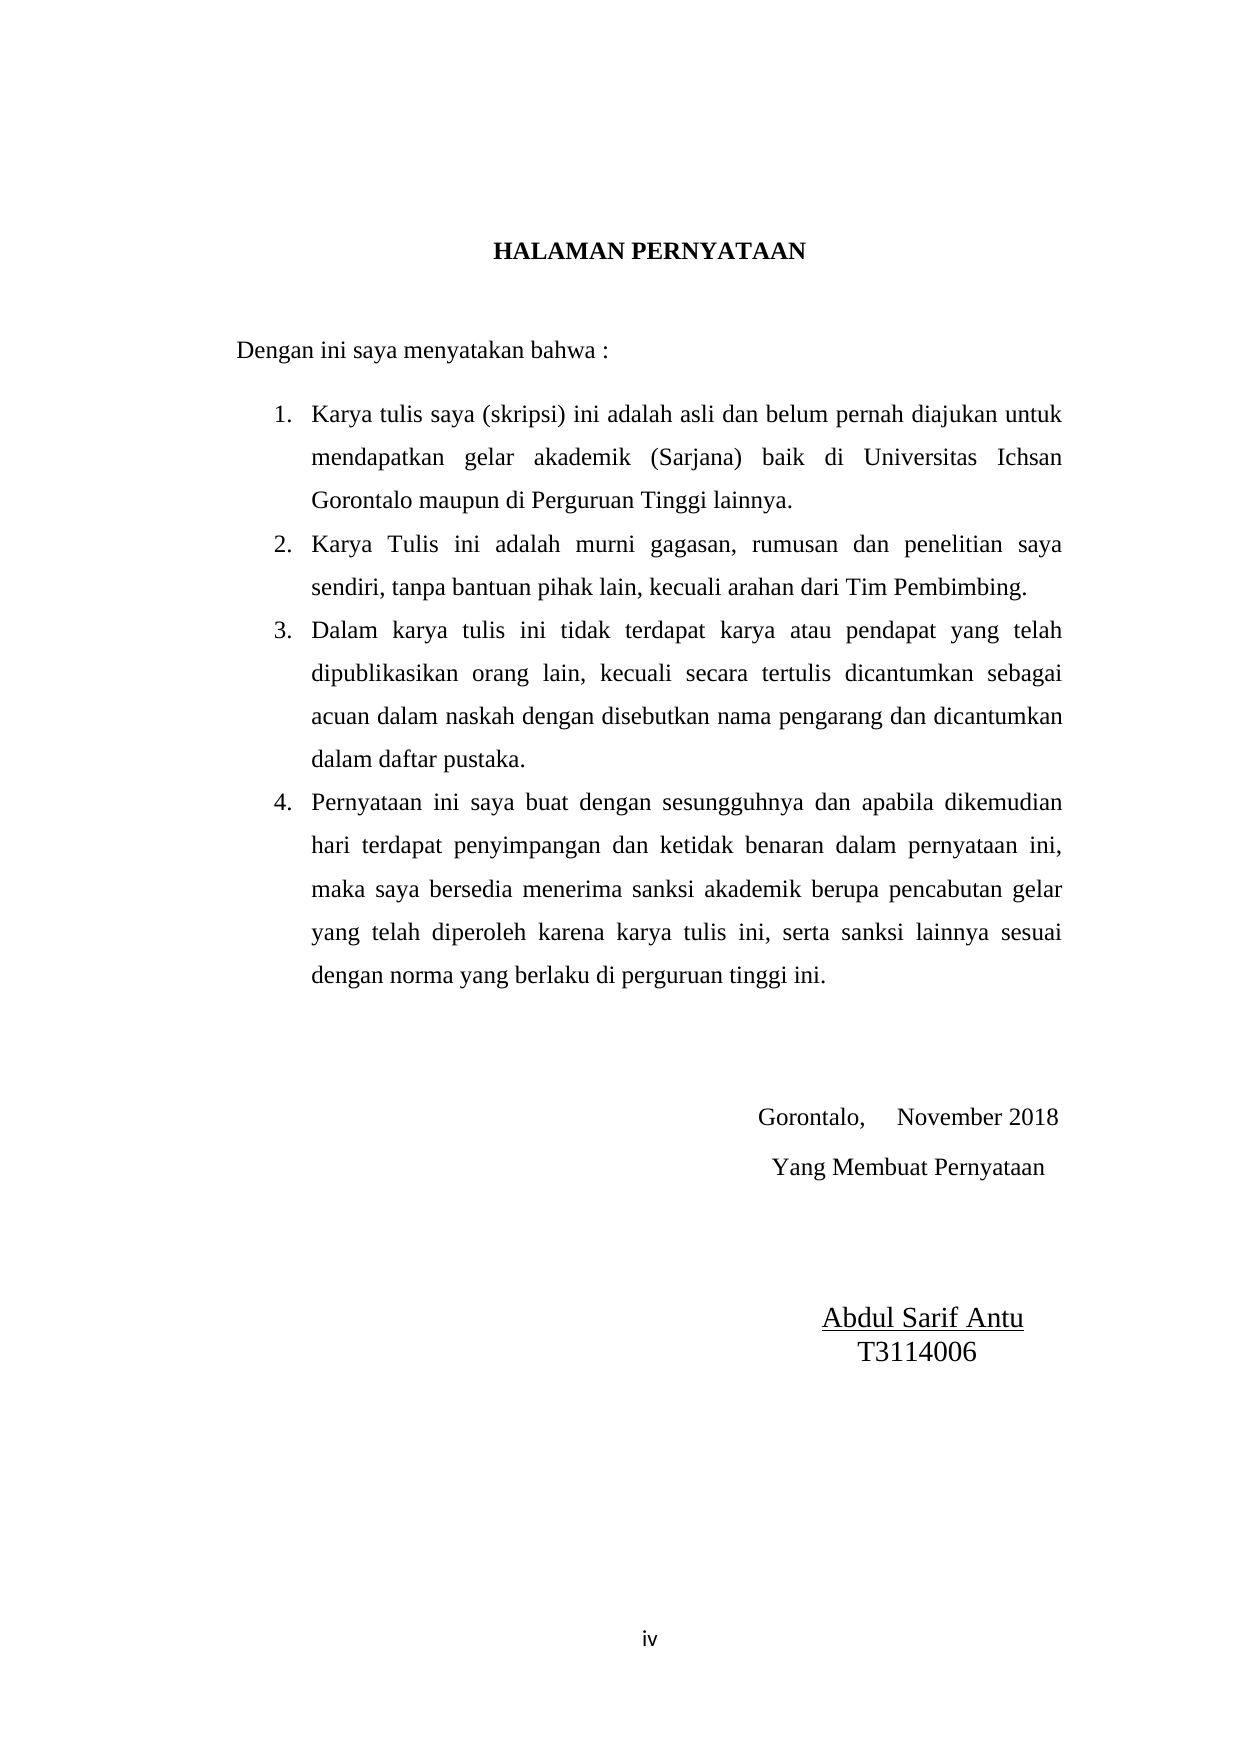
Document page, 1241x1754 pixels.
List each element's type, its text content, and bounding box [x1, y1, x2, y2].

list Dalam karya tulis ini tidak terdapat karya atau pendapat yang telah dipublikasikan orang lain, kecuali secara tertulis dicantumkan sebagai acuan dalam naskah dengan disebutkan nama pengarang dan dicantumkan dalam daftar pustaka. [274, 615, 1063, 773]
text HALAMAN PERNYATAAN [236, 236, 1063, 265]
text Dengan ini saya menyatakan bahwa : [236, 335, 1063, 364]
list Karya tulis saya (skripsi) ini adalah asli dan belum pernah diajukan untuk mendapatkan gelar akademik (Sarjana) baik di Universitas Ichsan Gorontalo maupun di Perguruan Tinggi lainnya. [274, 399, 1063, 514]
text Yang Membuat Pernyataan [753, 1152, 1063, 1181]
text Gorontalo, November 2018 [753, 1102, 1063, 1131]
list Karya Tulis ini adalah murni gagasan, rumusan dan penelitian saya sendiri, tanpa bantuan pihak lain, kecuali arahan dari Tim Pembimbing. [274, 529, 1063, 601]
text T3114006 [236, 1334, 977, 1368]
list Pernyataan ini saya buat dengan sesungguhnya dan apabila dikemudian hari terdapat penyimpangan dan ketidak benaran dalam pernyataan ini, maka saya bersedia menerima sanksi akademik berupa pencabutan gelar yang telah diperoleh karena karya tulis ini, serta sanksi lainnya sesuai dengan norma yang berlaku di perguruan tinggi ini. [274, 787, 1063, 989]
text Abdul Sarif Antu [236, 1301, 1024, 1334]
